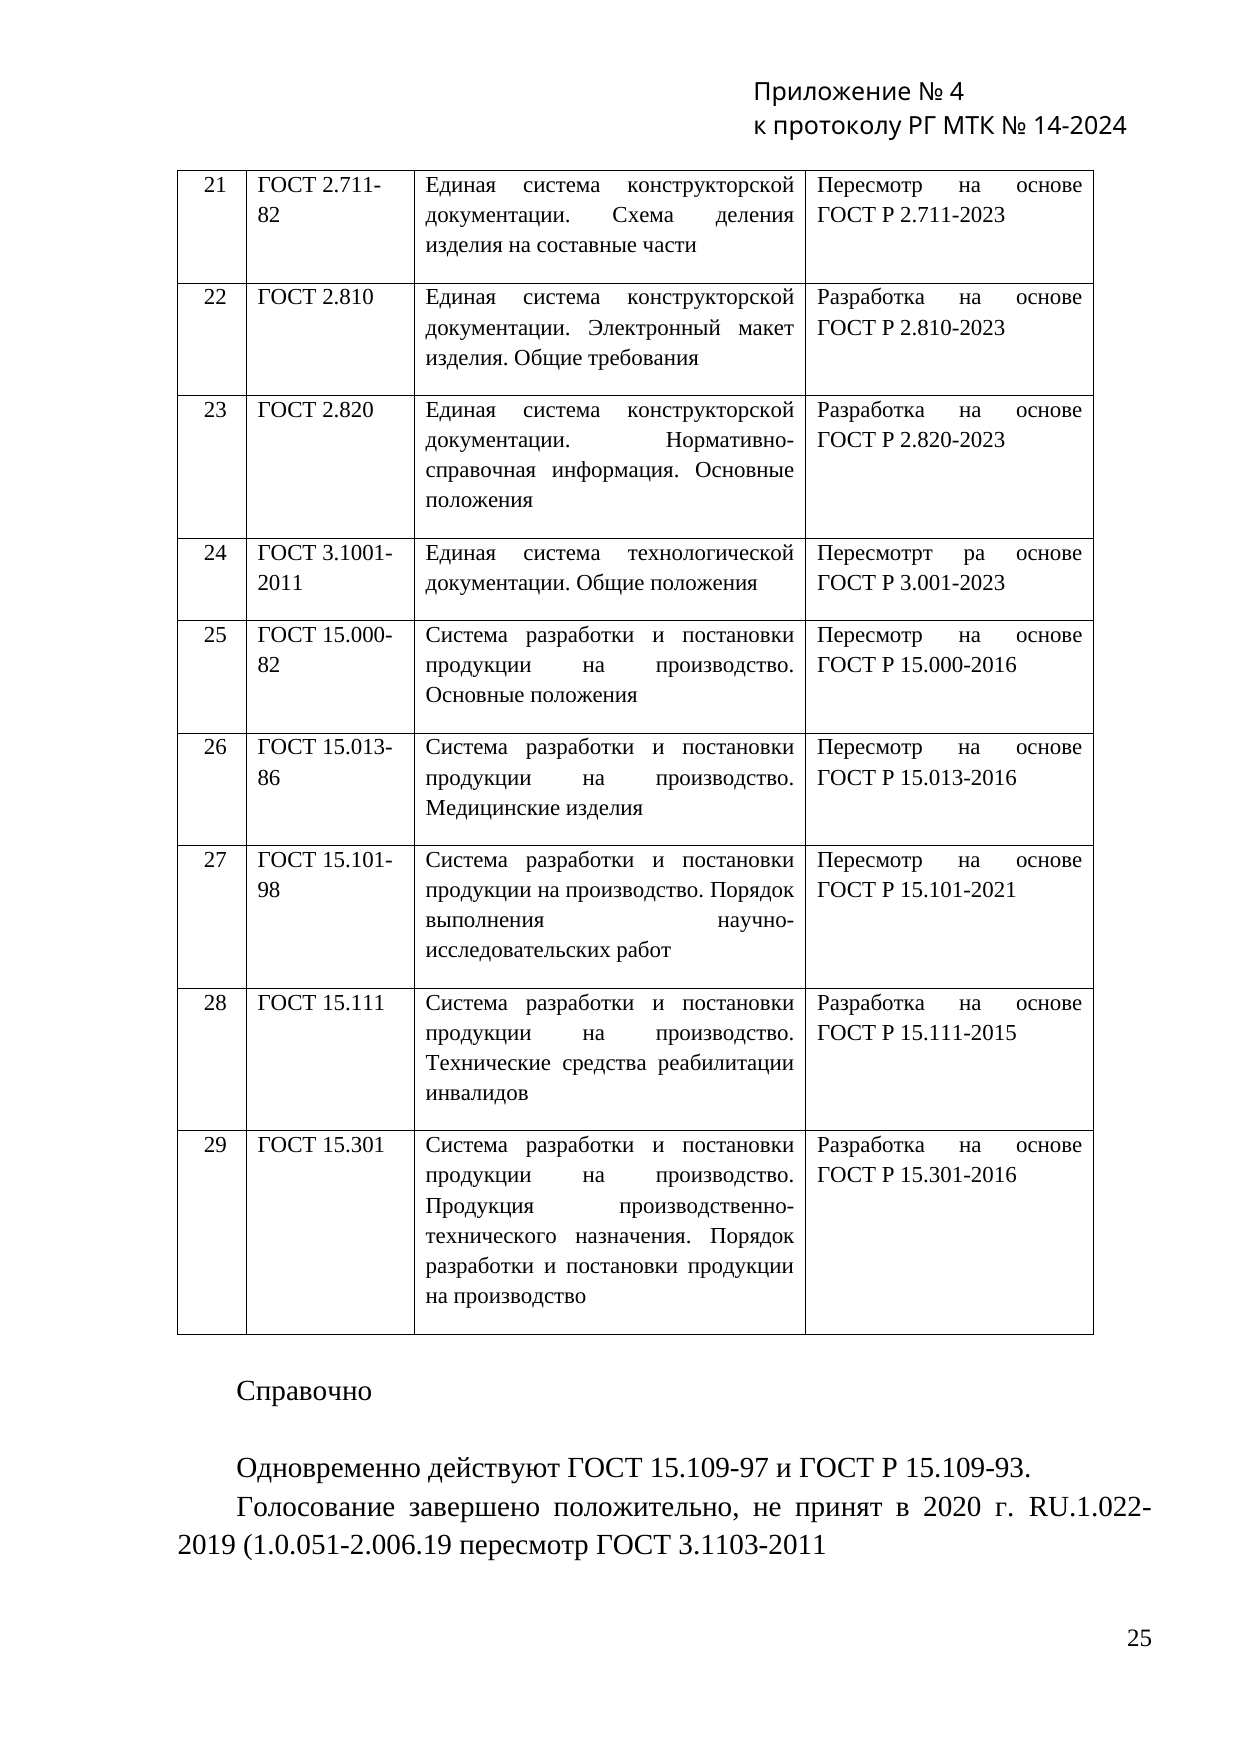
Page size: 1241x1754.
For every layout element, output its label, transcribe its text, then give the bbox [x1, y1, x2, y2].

table_cell [178, 846, 246, 988]
table_cell Единая система технологической документации. Общие положения [415, 539, 805, 620]
table_cell Пересмотр на основе ГОСТ Р 15.013-2016 [806, 734, 1093, 845]
table_cell Система разработки и постановки продукции на производство. Основные положения [415, 621, 805, 732]
table_cell Система разработки и постановки продукции на производство. Порядок выполнения научно-исследовательских работ [415, 846, 805, 988]
text Справочно [177, 1373, 1152, 1407]
table_cell [178, 989, 246, 1130]
table_cell Единая система конструкторской документации. Нормативно-справочная информация. Основные положения [415, 396, 805, 538]
table_cell Пересмотр на основе ГОСТ Р 2.711-2023 [806, 171, 1093, 282]
table_cell Пересмотр на основе ГОСТ Р 15.101-2021 [806, 846, 1093, 988]
table_cell [178, 1131, 246, 1333]
table_cell Пересмотр на основе ГОСТ Р 15.000-2016 [806, 621, 1093, 732]
table_cell ГОСТ 15.000-82 [247, 621, 414, 732]
table_cell Разработка на основе ГОСТ Р 15.301-2016 [806, 1131, 1093, 1333]
table_cell ГОСТ 2.810 [247, 284, 414, 395]
table_cell [178, 284, 246, 395]
table_cell Разработка на основе ГОСТ Р 2.810-2023 [806, 284, 1093, 395]
table_cell ГОСТ 15.111 [247, 989, 414, 1130]
table_cell Единая система конструкторской документации. Схема деления изделия на составные части [415, 171, 805, 282]
table_cell ГОСТ 15.301 [247, 1131, 414, 1333]
table_cell ГОСТ 15.013-86 [247, 734, 414, 845]
text Голосование завершено положительно, не принят в 2020 г. RU.1.022-2019 (1.0.051-2.006.19 пересмотр ГОСТ 3.1103-2011 [177, 1489, 1152, 1561]
table_cell [178, 171, 246, 282]
table_cell Единая система конструкторской документации. Электронный макет изделия. Общие требования [415, 284, 805, 395]
table_cell Система разработки и постановки продукции на производство. Продукция производственно-технического назначения. Порядок разработки и постановки продукции на производство [415, 1131, 805, 1333]
table_cell [178, 734, 246, 845]
table_cell ГОСТ 3.1001-2011 [247, 539, 414, 620]
table_cell ГОСТ 2.820 [247, 396, 414, 538]
table_cell [178, 539, 246, 620]
table_cell [178, 621, 246, 732]
table_cell Пересмотрт ра основе ГОСТ Р 3.001-2023 [806, 539, 1093, 620]
table_cell ГОСТ 15.101-98 [247, 846, 414, 988]
table_cell Разработка на основе ГОСТ Р 15.111-2015 [806, 989, 1093, 1130]
text Одновременно действуют ГОСТ 15.109-97 и ГОСТ Р 15.109-93. [177, 1450, 1152, 1484]
table_cell Разработка на основе ГОСТ Р 2.820-2023 [806, 396, 1093, 538]
table_cell ГОСТ 2.711-82 [247, 171, 414, 282]
table_cell Система разработки и постановки продукции на производство. Технические средства реабилитации инвалидов [415, 989, 805, 1130]
table_cell [178, 396, 246, 538]
table_cell Система разработки и постановки продукции на производство. Медицинские изделия [415, 734, 805, 845]
